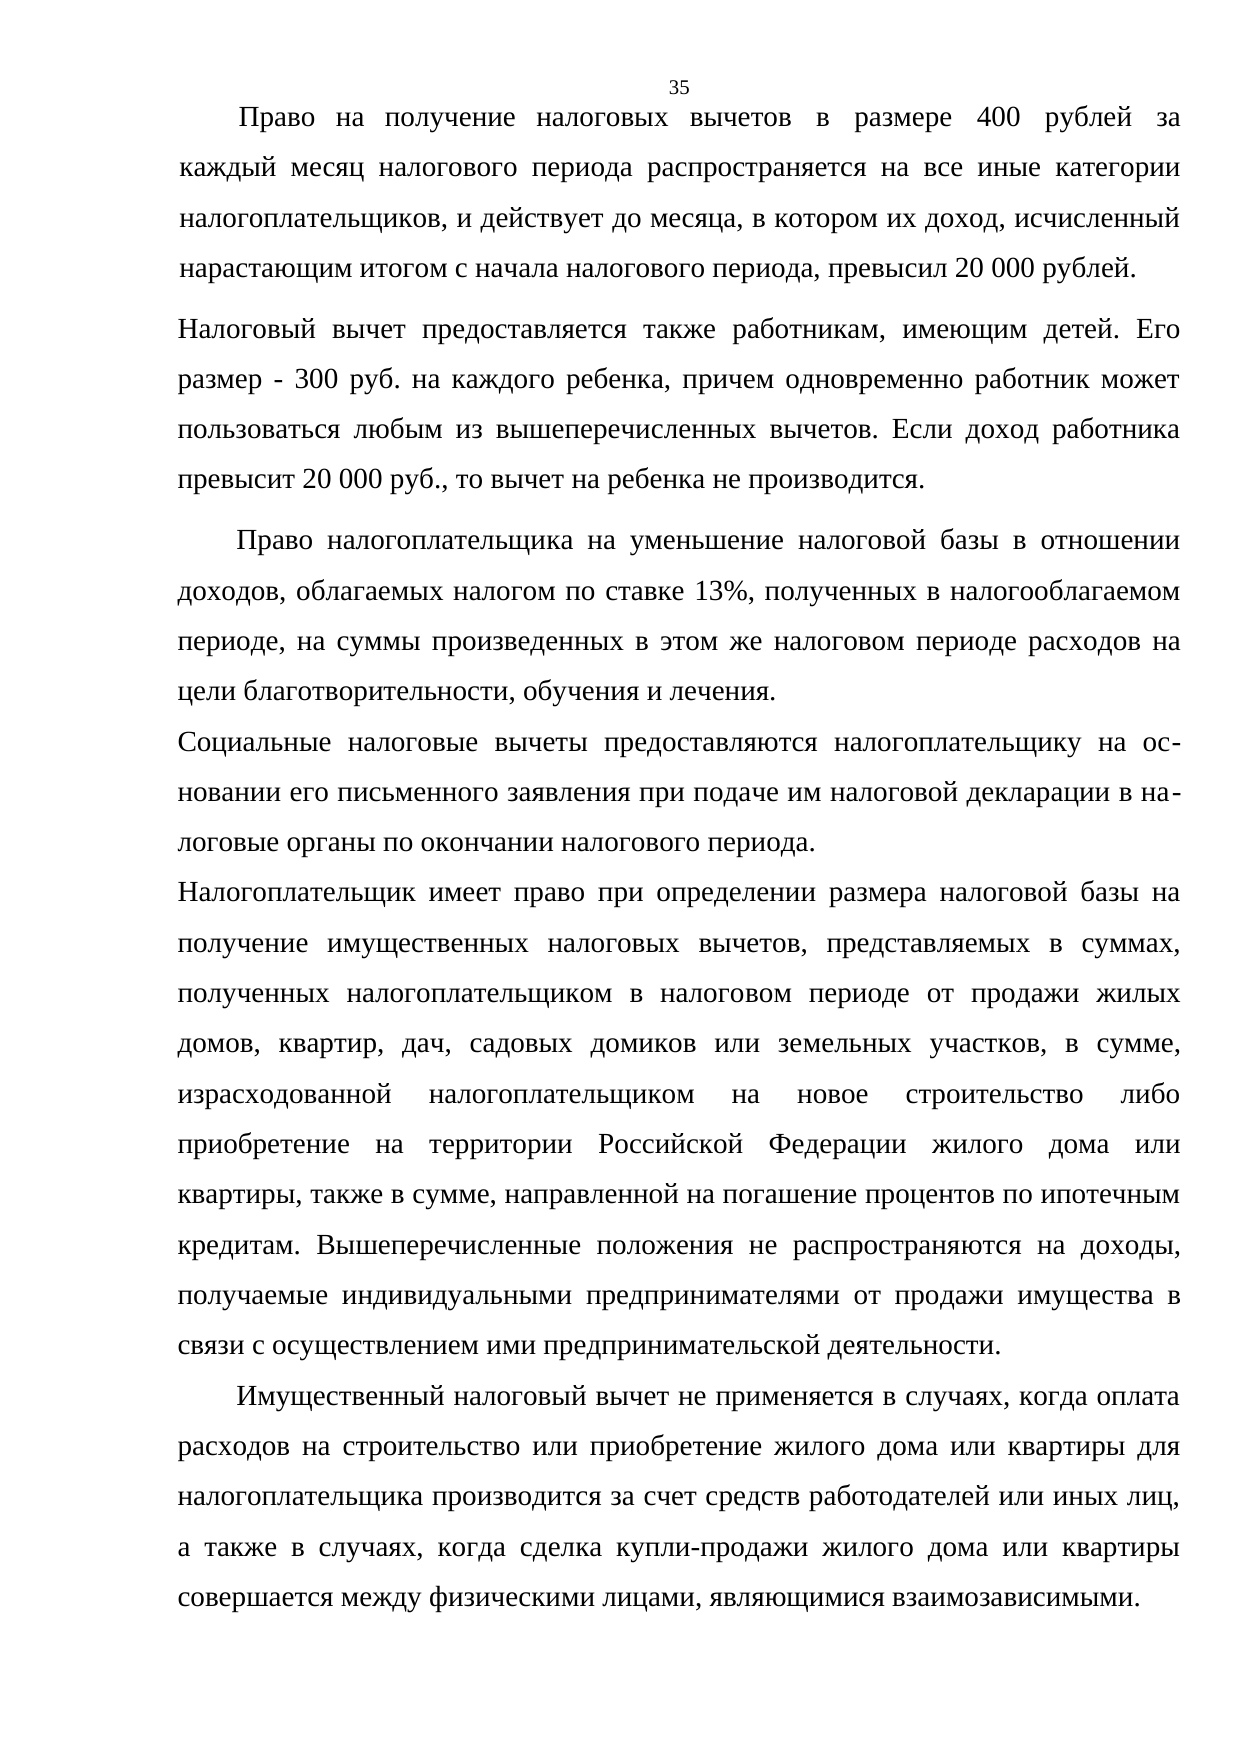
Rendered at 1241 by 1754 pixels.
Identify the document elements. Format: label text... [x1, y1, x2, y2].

text Имущественный налоговый вычет не применяется в случаях, когда оплата расходов на строительство или приобретение жилого дома или квартиры для налогоплательщика производится за счет средств работодателей или иных лиц, а также в случаях, когда сделка купли-продажи жилого дома или квартиры совершается между физическими лицами, являющимися взаимозависимыми. [177, 1378, 1181, 1612]
text Социальные налоговые вычеты предоставляются налогоплательщику на основании его письменного заявления при подаче им налоговой декларации в налоговые органы по окончании налогового периода. [177, 724, 1181, 858]
text Налогоплательщик имеет право при определении размера налоговой базы на получение имущественных налоговых вычетов, представляемых в суммах, полученных налогоплательщиком в налоговом периоде от продажи жилых домов, квартир, дач, садовых домиков или земельных участков, в сумме, израсходованной налогоплательщиком на новое строительство либо приобретение на территории Российской Федерации жилого дома или квартиры, также в сумме, направленной на погашение процентов по ипотечным кредитам. Вышеперечисленные положения не распространяются на доходы, получаемые индивидуальными предпринимателями от продажи имущества в связи с осуществлением ими предпринимательской деятельности. [177, 874, 1181, 1361]
text Право налогоплательщика на уменьшение налоговой базы в отношении доходов, облагаемых налогом по ставке 13%, полученных в налогооблагаемом периоде, на суммы произведенных в этом же налоговом периоде расходов на цели благотворительности, обучения и лечения. [177, 522, 1181, 707]
text Право на получение налоговых вычетов в размере 400 рублей за каждый месяц налогового периода распространяется на все иные категории налогоплательщиков, и действует до месяца, в котором их доход, исчисленный нарастающим итогом с начала налогового периода, превысил 20 000 рублей. [179, 99, 1181, 283]
text Налоговый вычет предоставляется также работникам, имеющим детей. Его размер - 300 руб. на каждого ребенка, причем одновременно работник может пользоваться любым из вышеперечисленных вычетов. Если доход работника превысит 20 000 руб., то вычет на ребенка не производится. [177, 311, 1181, 495]
